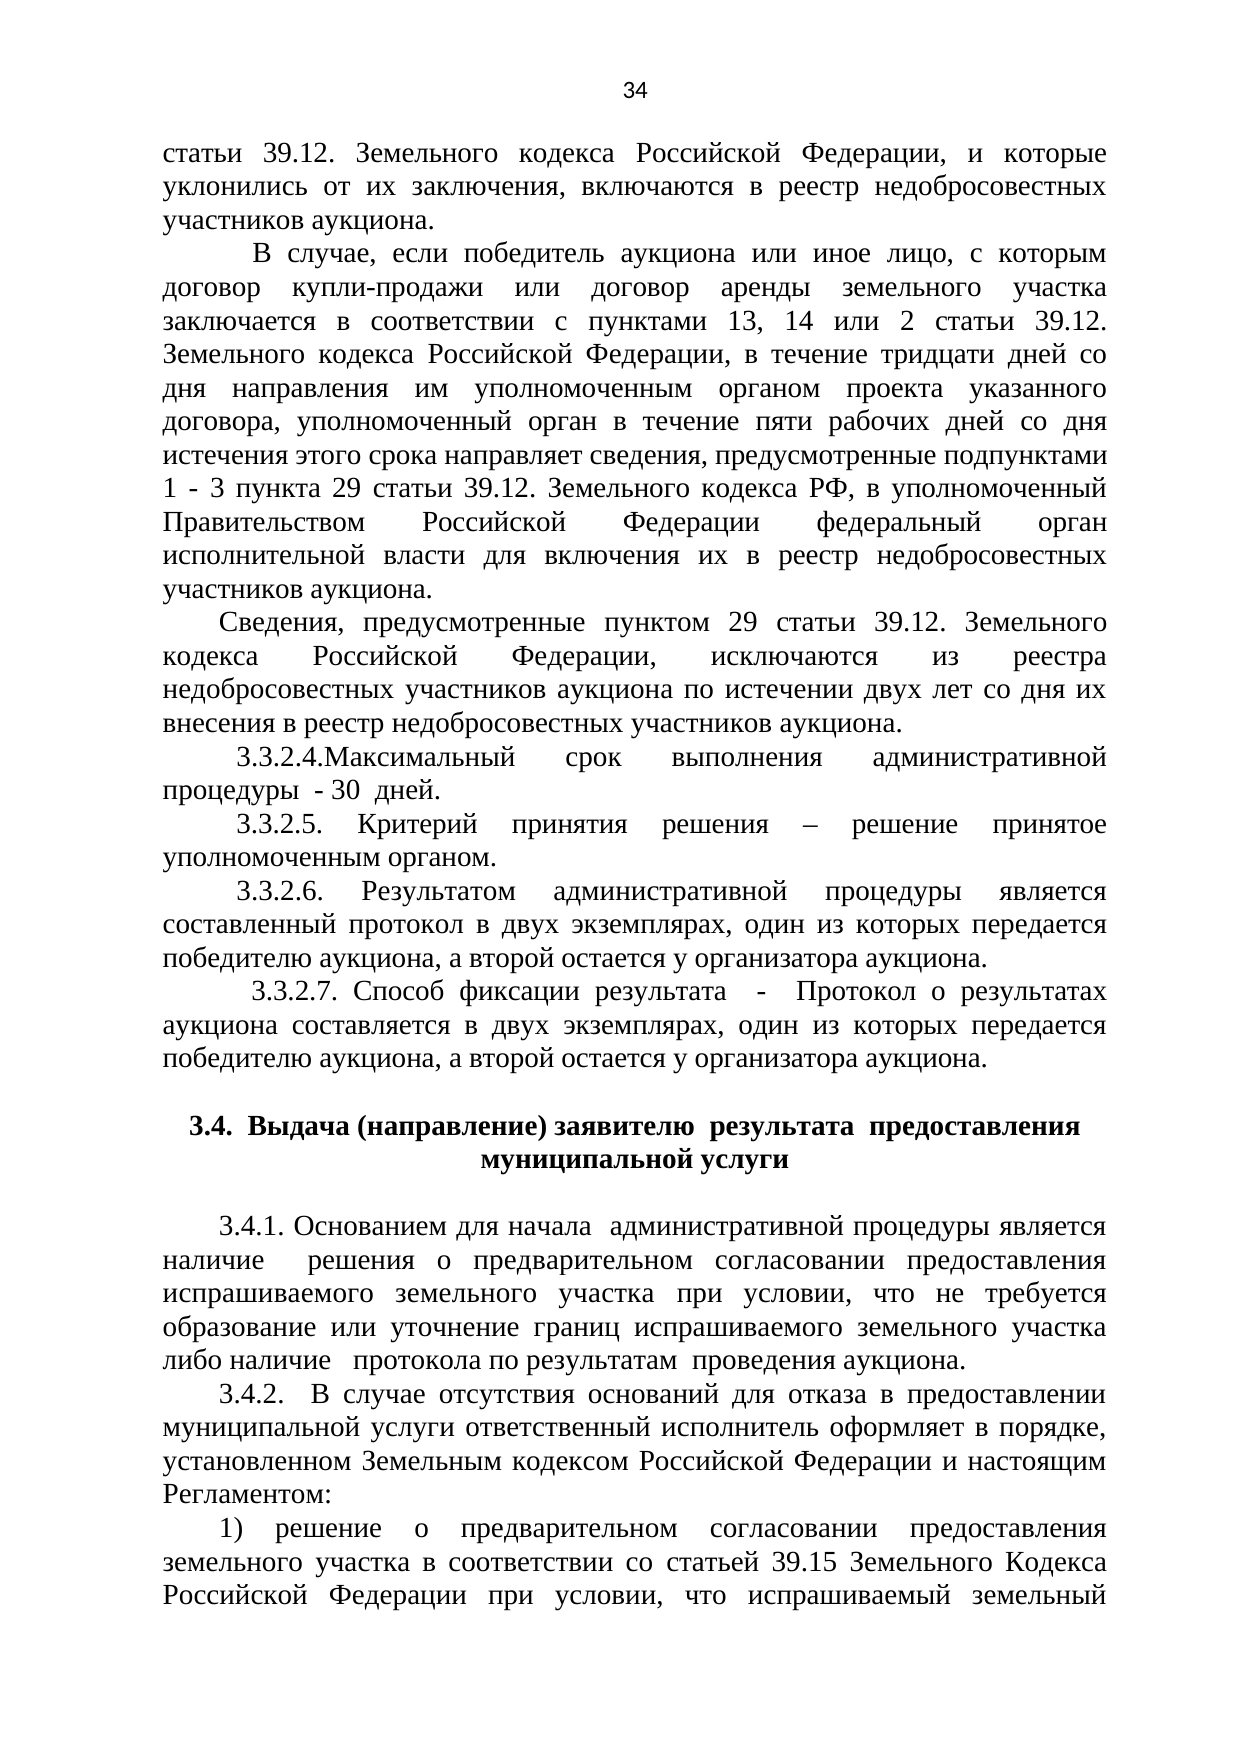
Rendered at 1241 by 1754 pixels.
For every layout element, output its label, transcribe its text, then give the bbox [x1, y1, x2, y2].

text В случае, если победитель аукциона или иное лицо, с которым договор купли-продажи или договор аренды земельного участка заключается в соответствии с пунктами 13, 14 или 2 статьи 39.12. Земельного кодекса Российской Федерации, в течение тридцати дней со дня направления им уполномоченным органом проекта указанного договора, уполномоченный орган в течение пяти рабочих дней со дня истечения этого срока направляет сведения, предусмотренные подпунктами 1 - 3 пункта 29 статьи 39.12. Земельного кодекса РФ, в уполномоченный Правительством Российской Федерации федеральный орган исполнительной власти для включения их в реестр недобросовестных участников аукциона. [162, 236, 1107, 604]
list Сведения, предусмотренные пунктом 29 статьи 39.12. Земельного кодекса Российской Федерации, исключаются из реестра недобросовестных участников аукциона по истечении двух лет со дня их внесения в реестр недобросовестных участников аукциона. [162, 604, 1107, 739]
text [162, 1510, 1107, 1611]
text 3.4. Выдача (направление) заявителю результата предоставления муниципальной услуги [162, 1108, 1107, 1175]
text 3.3.2.5. Критерий принятия решения – решение принятое уполномоченным органом. [162, 806, 1107, 873]
list 3.3.2.4.Максимальный срок выполнения административной процедуры - 30 дней. [162, 739, 1107, 806]
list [162, 135, 1107, 236]
text 3.3.2.6. Результатом административной процедуры является составленный протокол в двух экземплярах, один из которых передается победителю аукциона, а второй остается у организатора аукциона. [162, 873, 1107, 973]
text 3.4.2. В случае отсутствия оснований для отказа в предоставлении муниципальной услуги ответственный исполнитель оформляет в порядке, установленном Земельным кодексом Российской Федерации и настоящим Регламентом: [162, 1376, 1107, 1510]
text 3.3.2.7. Способ фиксации результата - Протокол о результатах аукциона составляется в двух экземплярах, один из которых передается победителю аукциона, а второй остается у организатора аукциона. [162, 973, 1107, 1074]
text 3.4.1. Основанием для начала административной процедуры является наличие решения о предварительном согласовании предоставления испрашиваемого земельного участка при условии, что не требуется образование или уточнение границ испрашиваемого земельного участка либо наличие протокола по результатам проведения аукциона. [162, 1208, 1107, 1376]
